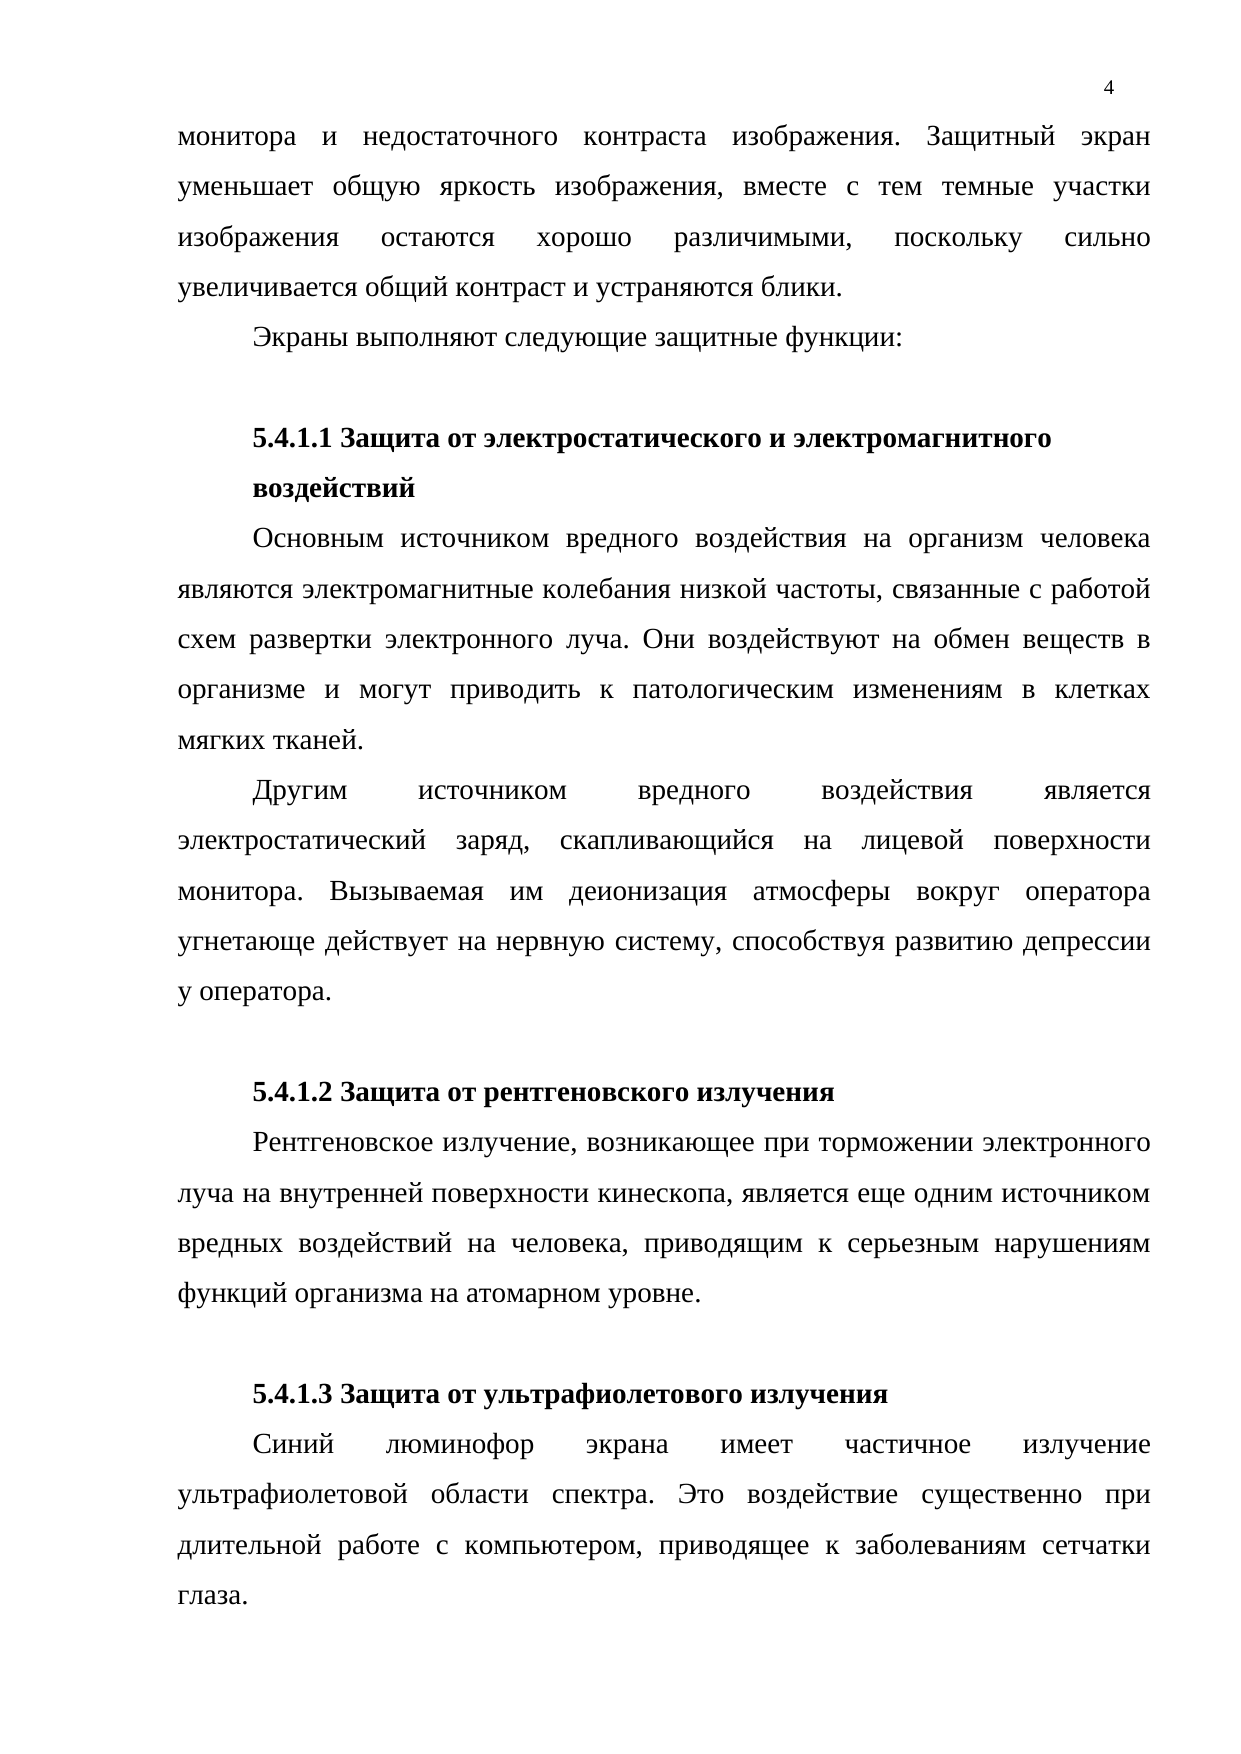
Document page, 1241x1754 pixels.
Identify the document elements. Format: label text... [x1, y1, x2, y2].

text Рентгеновское излучение, возникающее при торможении электронного луча на внутренней поверхности кинескопа, является еще одним источником вредных воздействий на человека, приводящим к серьезным нарушениям функций организма на атомарном уровне. [177, 1124, 1152, 1309]
text Экраны выполняют следующие защитные функции: [177, 319, 1152, 353]
subtitle 5.4.1.1 Защита от электростатического и электромагнитного [177, 420, 1152, 453]
text Синий люминофор экрана имеет частичное излучение ультрафиолетовой области спектра. Это воздействие существенно при длительной работе с компьютером, приводящее к заболеваниям сетчатки глаза. [177, 1426, 1152, 1611]
text Основным источником вредного воздействия на организм человека являются электромагнитные колебания низкой частоты, связанные с работой схем развертки электронного луча. Они воздействуют на обмен веществ в организме и могут приводить к патологическим изменениям в клетках мягких тканей. [177, 521, 1152, 755]
subtitle 5.4.1.3 Защита от ультрафиолетового излучения [177, 1376, 1152, 1409]
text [177, 118, 1152, 303]
subtitle 5.4.1.2 Защита от рентгеновского излучения [177, 1074, 1152, 1108]
subtitle воздействий [177, 470, 1152, 504]
text Другим источником вредного воздействия является электростатический заряд, скапливающийся на лицевой поверхности монитора. Вызываемая им деионизация атмосферы вокруг оператора угнетающе действует на нервную систему, способствуя развитию депрессии у оператора. [177, 772, 1152, 1007]
